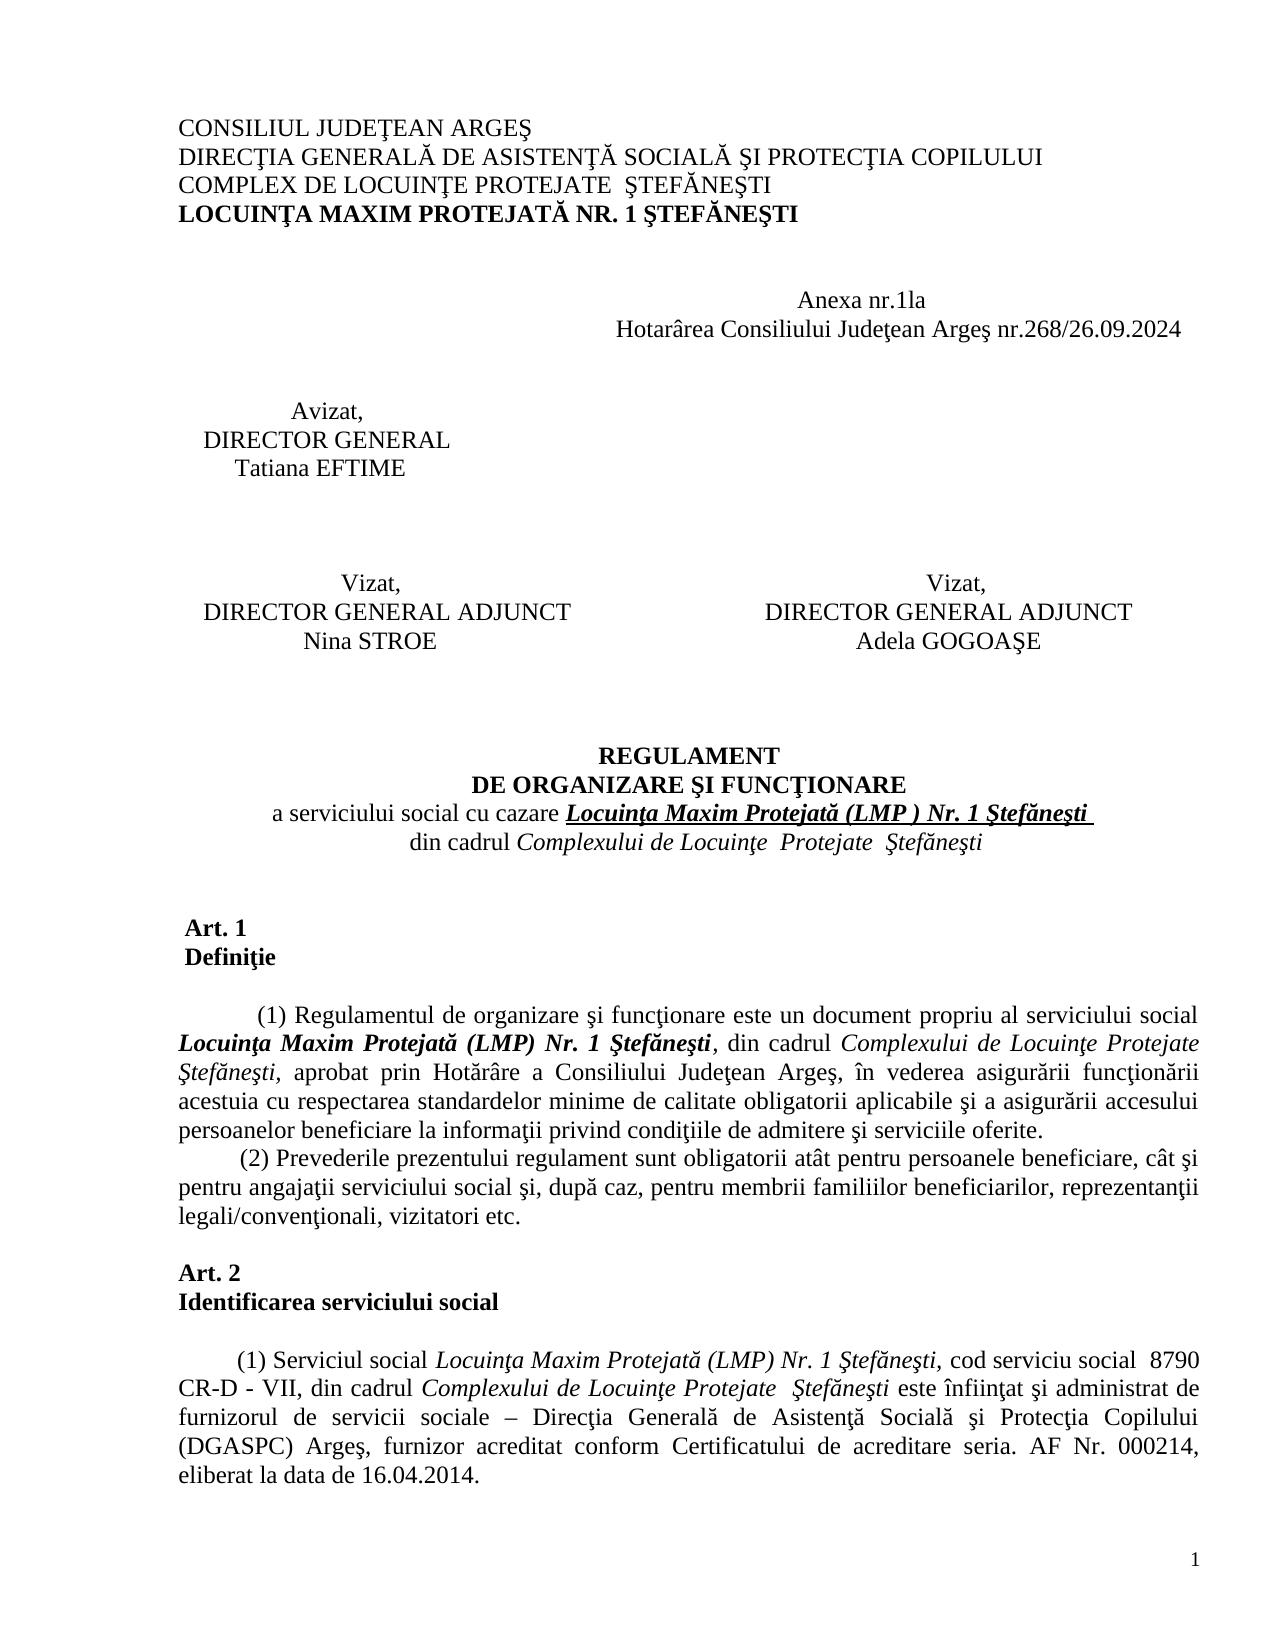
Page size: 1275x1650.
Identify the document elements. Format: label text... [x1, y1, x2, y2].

text Identificarea serviciului social [178, 1287, 1200, 1316]
text LOCUINŢA MAXIM PROTEJATĂ NR. 1 ŞTEFĂNEŞTI [178, 199, 937, 228]
text Tatiana EFTIME [178, 453, 1162, 482]
text Hotarârea Consiliului Judeţean Argeş nr.268/26.09.2024 [178, 314, 1200, 343]
text DE ORGANIZARE ŞI FUNCŢIONARE [178, 770, 1200, 798]
text Art. 1 [178, 913, 1200, 942]
text Vizat, Vizat, [178, 568, 1162, 597]
text (2) Prevederile prezentului regulament sunt obligatorii atât pentru persoanele beneficiare, cât şi pentru angajaţii serviciului social şi, după caz, pentru membrii familiilor beneficiarilor, reprezentanţii legali/convenţionali, vizitatori etc. [178, 1143, 1200, 1230]
text a serviciului social cu cazare Locuinţa Maxim Protejată (LMP ) Nr. 1 Ştefăneşti [178, 798, 1200, 827]
text Nina STROE Adela GOGOAŞE [178, 626, 1162, 655]
text Definiţie [178, 942, 1200, 971]
text CONSILIUL JUDEŢEAN ARGEŞ [178, 113, 1200, 142]
text REGULAMENT [178, 741, 1200, 770]
text DIRECTOR GENERAL [178, 425, 1162, 453]
text DIRECŢIA GENERALĂ DE ASISTENŢĂ SOCIALĂ ŞI PROTECŢIA COPILULUI [178, 142, 1200, 171]
text din cadrul Complexului de Locuinţe Protejate Ştefăneşti [178, 827, 1200, 856]
text (1) Regulamentul de organizare şi funcţionare este un document propriu al serviciului social Locuinţa Maxim Protejată (LMP) Nr. 1 Ştefăneşti, din cadrul Complexului de Locuinţe Protejate Ştefăneşti, aprobat prin Hotărâre a Consiliului Judeţean Argeş, în vederea asigurării funcţionării acestuia cu respectarea standardelor minime de calitate obligatorii aplicabile şi a asigurării accesului persoanelor beneficiare la informaţii privind condiţiile de admitere şi serviciile oferite. [178, 1000, 1200, 1143]
text Art. 2 [178, 1258, 1200, 1287]
text Anexa nr.1la [178, 286, 1200, 314]
text (1) Serviciul social Locuinţa Maxim Protejată (LMP) Nr. 1 Ştefăneşti, cod serviciu social 8790 CR-D - VII, din cadrul Complexului de Locuinţe Protejate Ştefăneşti este înfiinţat şi administrat de furnizorul de servicii sociale – Direcţia Generală de Asistenţă Socială şi Protecţia Copilului (DGASPC) Argeş, furnizor acreditat conform Certificatului de acreditare seria. AF Nr. 000214, eliberat la data de 16.04.2014. [178, 1345, 1200, 1488]
text Avizat, [178, 396, 1162, 425]
text COMPLEX DE LOCUINŢE PROTEJATE ŞTEFĂNEŞTI [178, 171, 937, 199]
text DIRECTOR GENERAL ADJUNCT DIRECTOR GENERAL ADJUNCT [178, 597, 1162, 626]
